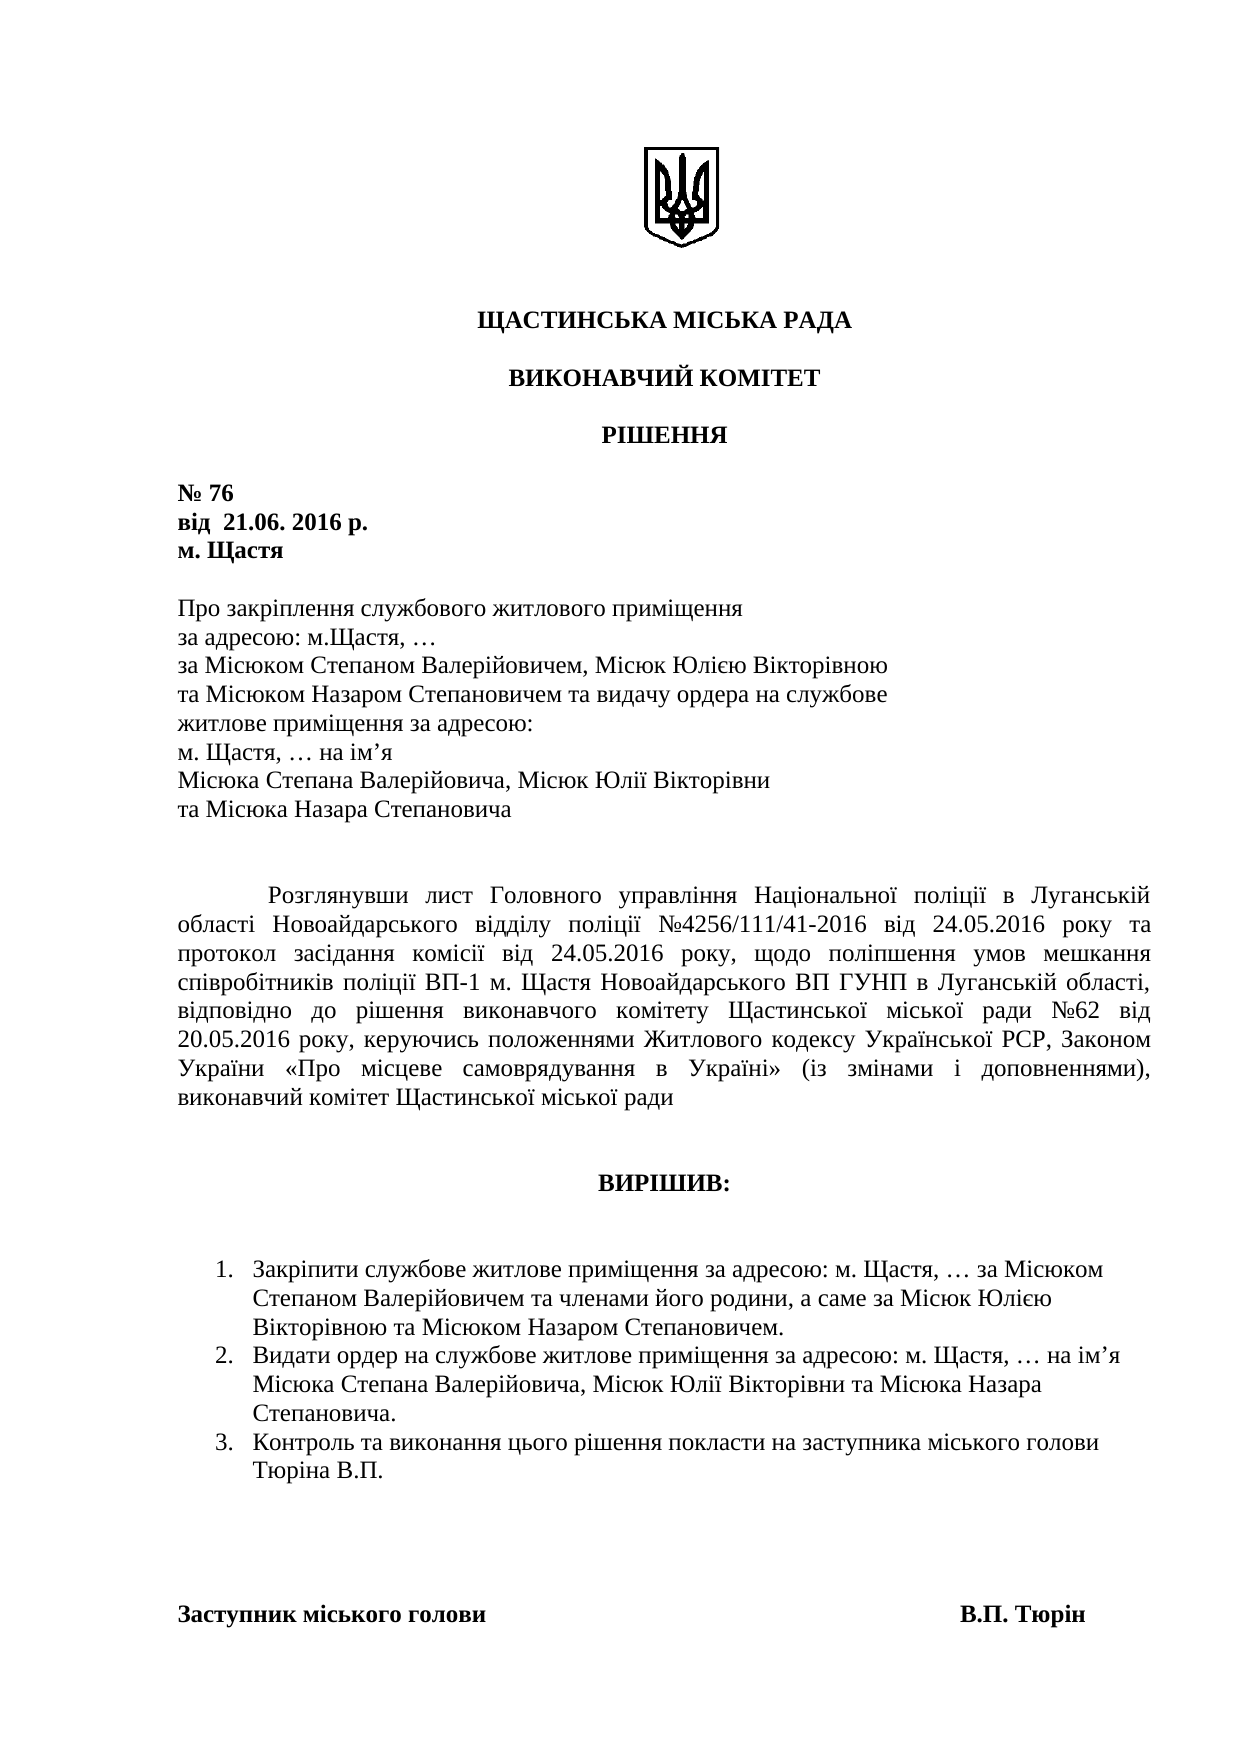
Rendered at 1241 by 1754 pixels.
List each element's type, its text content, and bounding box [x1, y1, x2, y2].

text Про закріплення службового житлового приміщення [177, 593, 1152, 622]
text Розглянувши лист Головного управління Національної поліції в Луганській області Новоайдарського відділу поліції №4256/111/41-2016 від 24.05.2016 року та протокол засідання комісії від 24.05.2016 року, щодо поліпшення умов мешкання співробітників поліції ВП-1 м. Щастя Новоайдарського ВП ГУНП в Луганській області, відповідно до рішення виконавчого комітету Щастинської міської ради №62 від 20.05.2016 року, керуючись положеннями Житлового кодексу Української РСР, Законом України «Про місцеве самоврядування в Україні» (із змінами і доповненнями), виконавчий комітет Щастинської міської ради [177, 880, 1152, 1110]
list Видати ордер на службове житлове приміщення за адресою: м. Щастя, … на ім’я Місюка Степана Валерійовича, Місюк Юлії Вікторівни та Місюка Назара Степановича. [215, 1340, 1152, 1427]
list Контроль та виконання цього рішення покласти на заступника міського голови Тюріна В.П. [215, 1427, 1152, 1484]
text від 21.06. 2016 р. [177, 507, 1152, 535]
text РІШЕННЯ [177, 420, 1152, 449]
text № 76 [177, 478, 1152, 507]
text ВИКОНАВЧИЙ КОМІТЕТ [177, 363, 1152, 392]
text та Місюком Назаром Степановичем та видачу ордера на службове [177, 679, 1152, 708]
text житлове приміщення за адресою: [177, 708, 1152, 737]
text за Місюком Степаном Валерійовичем, Місюк Юлією Вікторівною [177, 650, 1152, 679]
text м. Щастя [177, 535, 1152, 564]
text Заступник міського голови В.П. Тюрін [177, 1599, 1152, 1628]
text за адресою: м.Щастя, … [177, 622, 1152, 650]
list Закріпити службове житлове приміщення за адресою: м. Щастя, … за Місюком Степаном Валерійовичем та членами його родини, а саме за Місюк Юлією Вікторівною та Місюком Назаром Степановичем. [215, 1254, 1152, 1340]
text Місюка Степана Валерійовича, Місюк Юлії Вікторівни [177, 765, 1152, 794]
text м. Щастя, … на ім’я [177, 737, 1152, 765]
text ЩАСТИНСЬКА МІСЬКА РАДА [177, 305, 1152, 334]
picture [644, 147, 720, 248]
text ВИРІШИВ: [177, 1168, 1152, 1197]
text та Місюка Назара Степановича [177, 794, 1152, 823]
